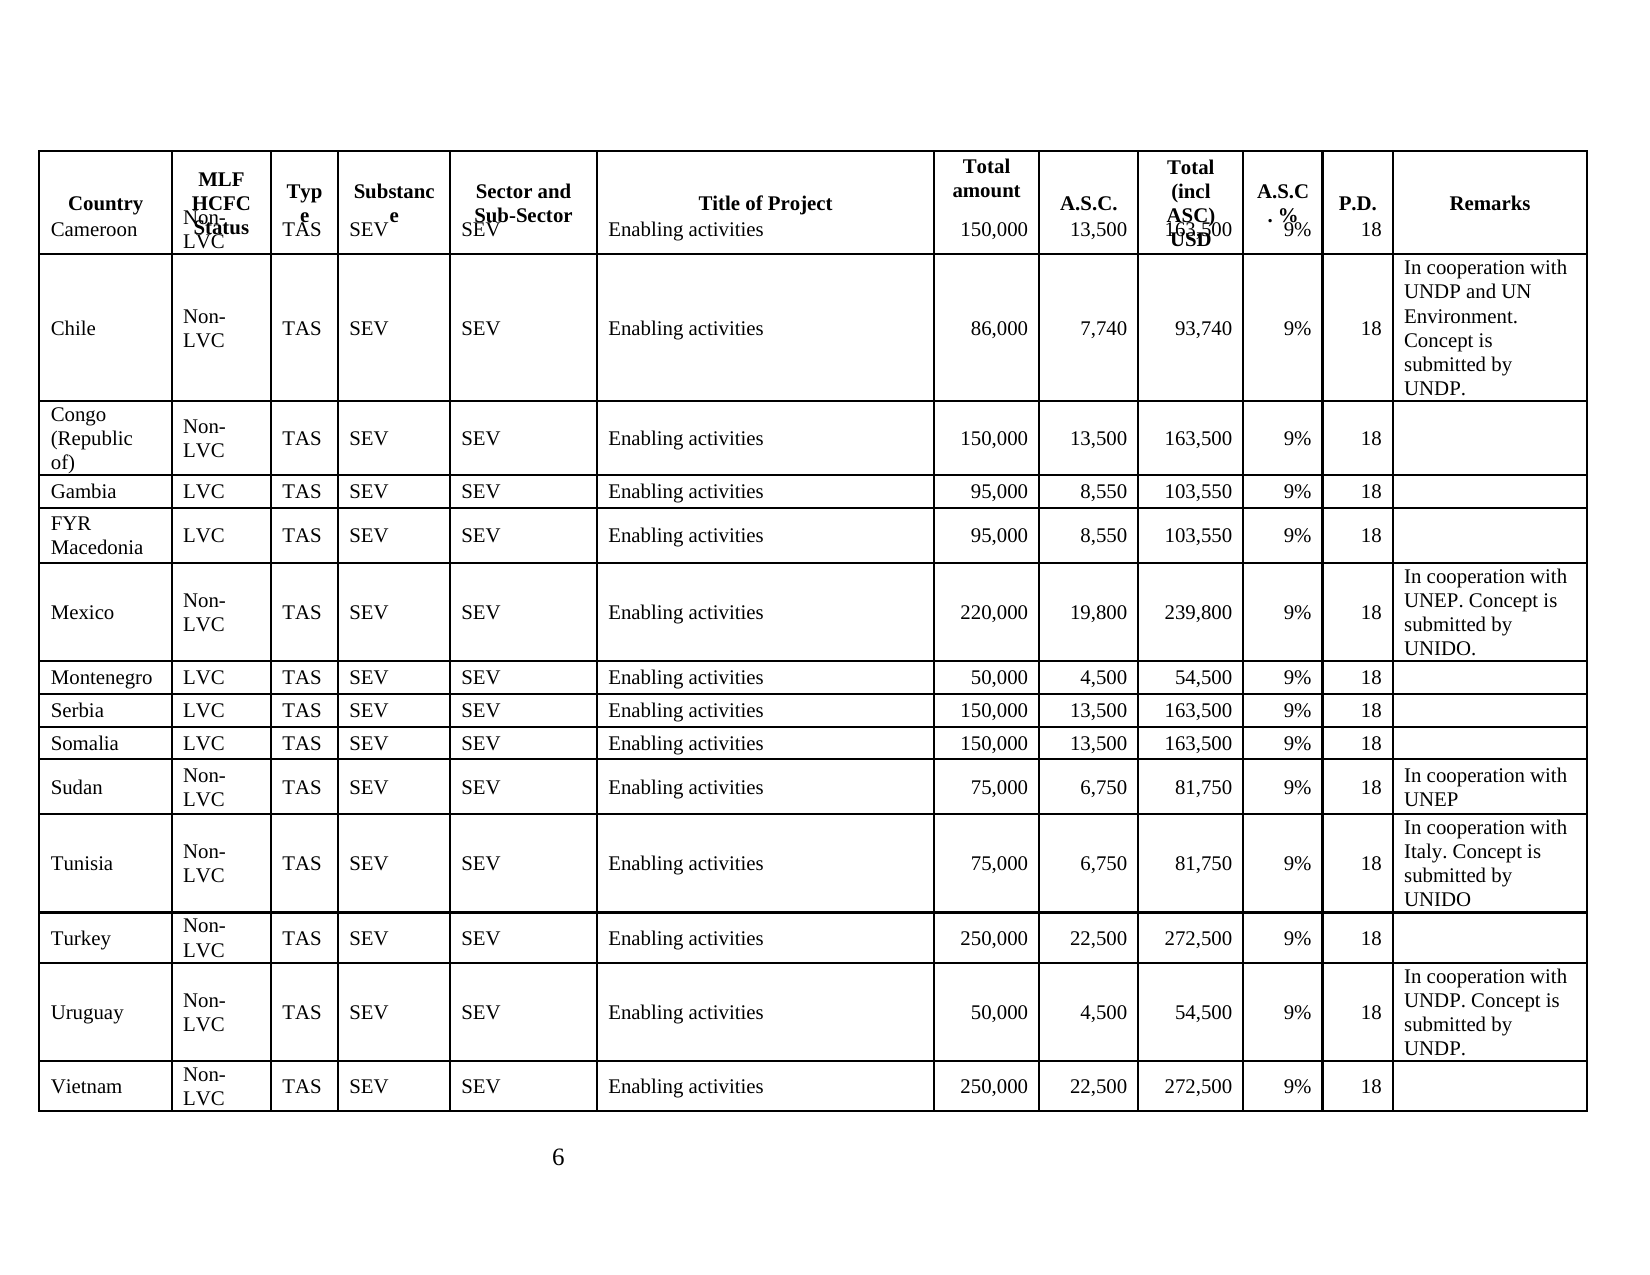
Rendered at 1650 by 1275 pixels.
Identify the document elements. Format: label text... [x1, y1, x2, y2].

table_cell SEV [339, 728, 449, 758]
table_cell SEV [451, 476, 596, 507]
table_cell SEV [451, 964, 596, 1060]
table_cell 163,500 [1139, 728, 1242, 758]
table_cell Vietnam [40, 1062, 171, 1110]
table_cell 81,750 [1139, 760, 1242, 813]
table_cell 18 [1324, 476, 1392, 507]
table_cell 18 [1324, 914, 1392, 962]
table_cell 18 [1324, 564, 1392, 660]
table_cell 18 [1324, 509, 1392, 562]
table_cell 81,750 [1139, 815, 1242, 911]
table_cell 9% [1244, 728, 1321, 758]
table_cell 9% [1244, 509, 1321, 562]
table_cell 150,000 [935, 695, 1038, 726]
table_cell TAS [272, 695, 337, 726]
table_cell 9% [1244, 402, 1321, 474]
table_cell 220,000 [935, 564, 1038, 660]
table_cell SEV [339, 914, 449, 962]
table_cell SEV [339, 1062, 449, 1110]
table_header Country [40, 152, 171, 203]
table_cell 9% [1244, 476, 1321, 507]
table_cell 54,500 [1139, 662, 1242, 693]
table_cell Cameroon [40, 203, 171, 253]
table_cell [1394, 402, 1586, 474]
table_cell 9% [1244, 564, 1321, 660]
table_cell Enabling activities [598, 564, 933, 660]
table_cell TAS [272, 564, 337, 660]
table_cell Montenegro [40, 662, 171, 693]
table_cell 250,000 [935, 914, 1038, 962]
table_cell Non-LVC [173, 1062, 270, 1110]
table_cell 22,500 [1040, 914, 1137, 962]
table_cell SEV [339, 815, 449, 911]
table_cell [1394, 476, 1586, 507]
table_cell Non-LVC [173, 914, 270, 962]
table_cell 272,500 [1139, 1062, 1242, 1110]
table_cell Non-LVC [173, 964, 270, 1060]
table_cell Non-LVC [173, 760, 270, 813]
table_cell 13,500 [1040, 695, 1137, 726]
table_cell TAS [272, 728, 337, 758]
table_cell TAS [272, 1062, 337, 1110]
table_cell In cooperation with Italy. Concept is submitted by UNIDO [1394, 815, 1586, 911]
table_cell SEV [339, 402, 449, 474]
table_cell [1394, 695, 1586, 726]
table_cell 18 [1324, 728, 1392, 758]
table_cell SEV [339, 964, 449, 1060]
table_cell Non-LVC [173, 564, 270, 660]
table_cell Non-LVC [173, 402, 270, 474]
table_cell [1394, 728, 1586, 758]
table_cell 163,500 [1139, 695, 1242, 726]
table_cell 86,000 [935, 255, 1038, 400]
table_cell Uruguay [40, 964, 171, 1060]
table_cell SEV [451, 255, 596, 400]
table_cell 9% [1244, 914, 1321, 962]
table_cell Enabling activities [598, 255, 933, 400]
table_cell TAS [272, 203, 337, 253]
table_cell Turkey [40, 914, 171, 962]
table_cell 163,500 [1139, 203, 1242, 253]
table_cell 18 [1324, 255, 1392, 400]
table_cell SEV [339, 564, 449, 660]
table_cell 239,800 [1139, 564, 1242, 660]
table_cell [1394, 662, 1586, 693]
table_cell 4,500 [1040, 964, 1137, 1060]
table_header P.D. [1324, 152, 1392, 203]
table_cell TAS [272, 914, 337, 962]
table_header Remarks [1394, 152, 1586, 203]
table_cell 95,000 [935, 476, 1038, 507]
table_cell 150,000 [935, 203, 1038, 253]
table_cell 18 [1324, 695, 1392, 726]
table_header MLF HCFC Status [173, 152, 270, 203]
table_cell 93,740 [1139, 255, 1242, 400]
table_cell FYR Macedonia [40, 509, 171, 562]
table_cell 13,500 [1040, 728, 1137, 758]
table_cell Enabling activities [598, 662, 933, 693]
table_cell TAS [272, 509, 337, 562]
table_cell 18 [1324, 964, 1392, 1060]
table_cell Tunisia [40, 815, 171, 911]
table_cell Mexico [40, 564, 171, 660]
table_cell 18 [1324, 1062, 1392, 1110]
table_cell Enabling activities [598, 476, 933, 507]
table_header Sector and Sub-Sector [451, 152, 596, 203]
table_cell LVC [173, 509, 270, 562]
table_cell LVC [173, 728, 270, 758]
table_cell 150,000 [935, 728, 1038, 758]
table_header Total amount [935, 152, 1038, 203]
table_cell Enabling activities [598, 695, 933, 726]
table_cell 9% [1244, 964, 1321, 1060]
table_header A.S.C. [1040, 152, 1137, 203]
table_cell TAS [272, 662, 337, 693]
table_cell 9% [1244, 1062, 1321, 1110]
table_cell SEV [451, 728, 596, 758]
table_cell Enabling activities [598, 203, 933, 253]
table_cell Enabling activities [598, 509, 933, 562]
table_cell 8,550 [1040, 476, 1137, 507]
table_cell [1394, 509, 1586, 562]
table_header Title of Project [598, 152, 933, 203]
table_cell SEV [339, 203, 449, 253]
table_cell In cooperation with UNDP and UN Environment. Concept is submitted by UNDP. [1394, 255, 1586, 400]
table_cell 9% [1244, 255, 1321, 400]
table_cell LVC [173, 476, 270, 507]
table_cell Enabling activities [598, 964, 933, 1060]
table_cell Sudan [40, 760, 171, 813]
table_cell SEV [339, 476, 449, 507]
table_cell Enabling activities [598, 760, 933, 813]
table_cell 250,000 [935, 1062, 1038, 1110]
table_cell Enabling activities [598, 815, 933, 911]
table_header Total (incl ASC) USD [1139, 152, 1242, 203]
table_cell 50,000 [935, 964, 1038, 1060]
table_cell SEV [339, 760, 449, 813]
table_cell SEV [339, 255, 449, 400]
table_cell TAS [272, 402, 337, 474]
table_cell 9% [1244, 203, 1321, 253]
table_cell 8,550 [1040, 509, 1137, 562]
table_header Substance [339, 152, 449, 203]
table_cell 54,500 [1139, 964, 1242, 1060]
table_cell 6,750 [1040, 760, 1137, 813]
table_cell Non-LVC [173, 203, 270, 253]
table_cell [1394, 203, 1586, 253]
table_cell SEV [451, 203, 596, 253]
table_cell 163,500 [1139, 402, 1242, 474]
table_cell 18 [1324, 815, 1392, 911]
table_cell 13,500 [1040, 402, 1137, 474]
table_cell SEV [339, 509, 449, 562]
table_cell 75,000 [935, 760, 1038, 813]
table_cell 150,000 [935, 402, 1038, 474]
table_cell LVC [173, 695, 270, 726]
table_cell Enabling activities [598, 1062, 933, 1110]
table_cell TAS [272, 760, 337, 813]
table_cell 22,500 [1040, 1062, 1137, 1110]
table_cell SEV [451, 695, 596, 726]
table_cell 18 [1324, 402, 1392, 474]
table_cell SEV [339, 662, 449, 693]
table_cell 6,750 [1040, 815, 1137, 911]
table_cell 18 [1324, 760, 1392, 813]
table_cell 272,500 [1139, 914, 1242, 962]
table_cell Non-LVC [173, 815, 270, 911]
table_cell Enabling activities [598, 402, 933, 474]
table_cell SEV [451, 1062, 596, 1110]
table_header Type [272, 152, 337, 203]
table_cell Enabling activities [598, 914, 933, 962]
table_cell SEV [451, 564, 596, 660]
table_cell 18 [1324, 203, 1392, 253]
table_cell TAS [272, 964, 337, 1060]
table_cell SEV [451, 402, 596, 474]
table_cell SEV [451, 815, 596, 911]
table_cell TAS [272, 815, 337, 911]
table_cell Serbia [40, 695, 171, 726]
table_cell 9% [1244, 662, 1321, 693]
table_cell Gambia [40, 476, 171, 507]
table_cell 75,000 [935, 815, 1038, 911]
table_cell 9% [1244, 815, 1321, 911]
table_cell 7,740 [1040, 255, 1137, 400]
table_cell SEV [451, 662, 596, 693]
table_cell [1394, 1062, 1586, 1110]
table_cell SEV [451, 509, 596, 562]
table_cell 9% [1244, 760, 1321, 813]
table_cell In cooperation with UNEP. Concept is submitted by UNIDO. [1394, 564, 1586, 660]
table_cell LVC [173, 662, 270, 693]
table_cell Enabling activities [598, 728, 933, 758]
table_cell TAS [272, 255, 337, 400]
table_cell 50,000 [935, 662, 1038, 693]
table_cell Somalia [40, 728, 171, 758]
table_cell SEV [451, 760, 596, 813]
table_cell Non-LVC [173, 255, 270, 400]
table_cell In cooperation with UNEP [1394, 760, 1586, 813]
table_cell 9% [1244, 695, 1321, 726]
table_cell 13,500 [1040, 203, 1137, 253]
table_cell 4,500 [1040, 662, 1137, 693]
table_cell 19,800 [1040, 564, 1137, 660]
table_cell 95,000 [935, 509, 1038, 562]
table_cell Congo (Republic of) [40, 402, 171, 474]
table_cell 103,550 [1139, 476, 1242, 507]
table_cell SEV [451, 914, 596, 962]
table_cell SEV [339, 695, 449, 726]
table_cell In cooperation with UNDP. Concept is submitted by UNDP. [1394, 964, 1586, 1060]
table_cell TAS [272, 476, 337, 507]
table_cell [1394, 914, 1586, 962]
table_cell Chile [40, 255, 171, 400]
table_header A.S.C. % [1244, 152, 1321, 203]
table_cell 18 [1324, 662, 1392, 693]
table_cell 103,550 [1139, 509, 1242, 562]
